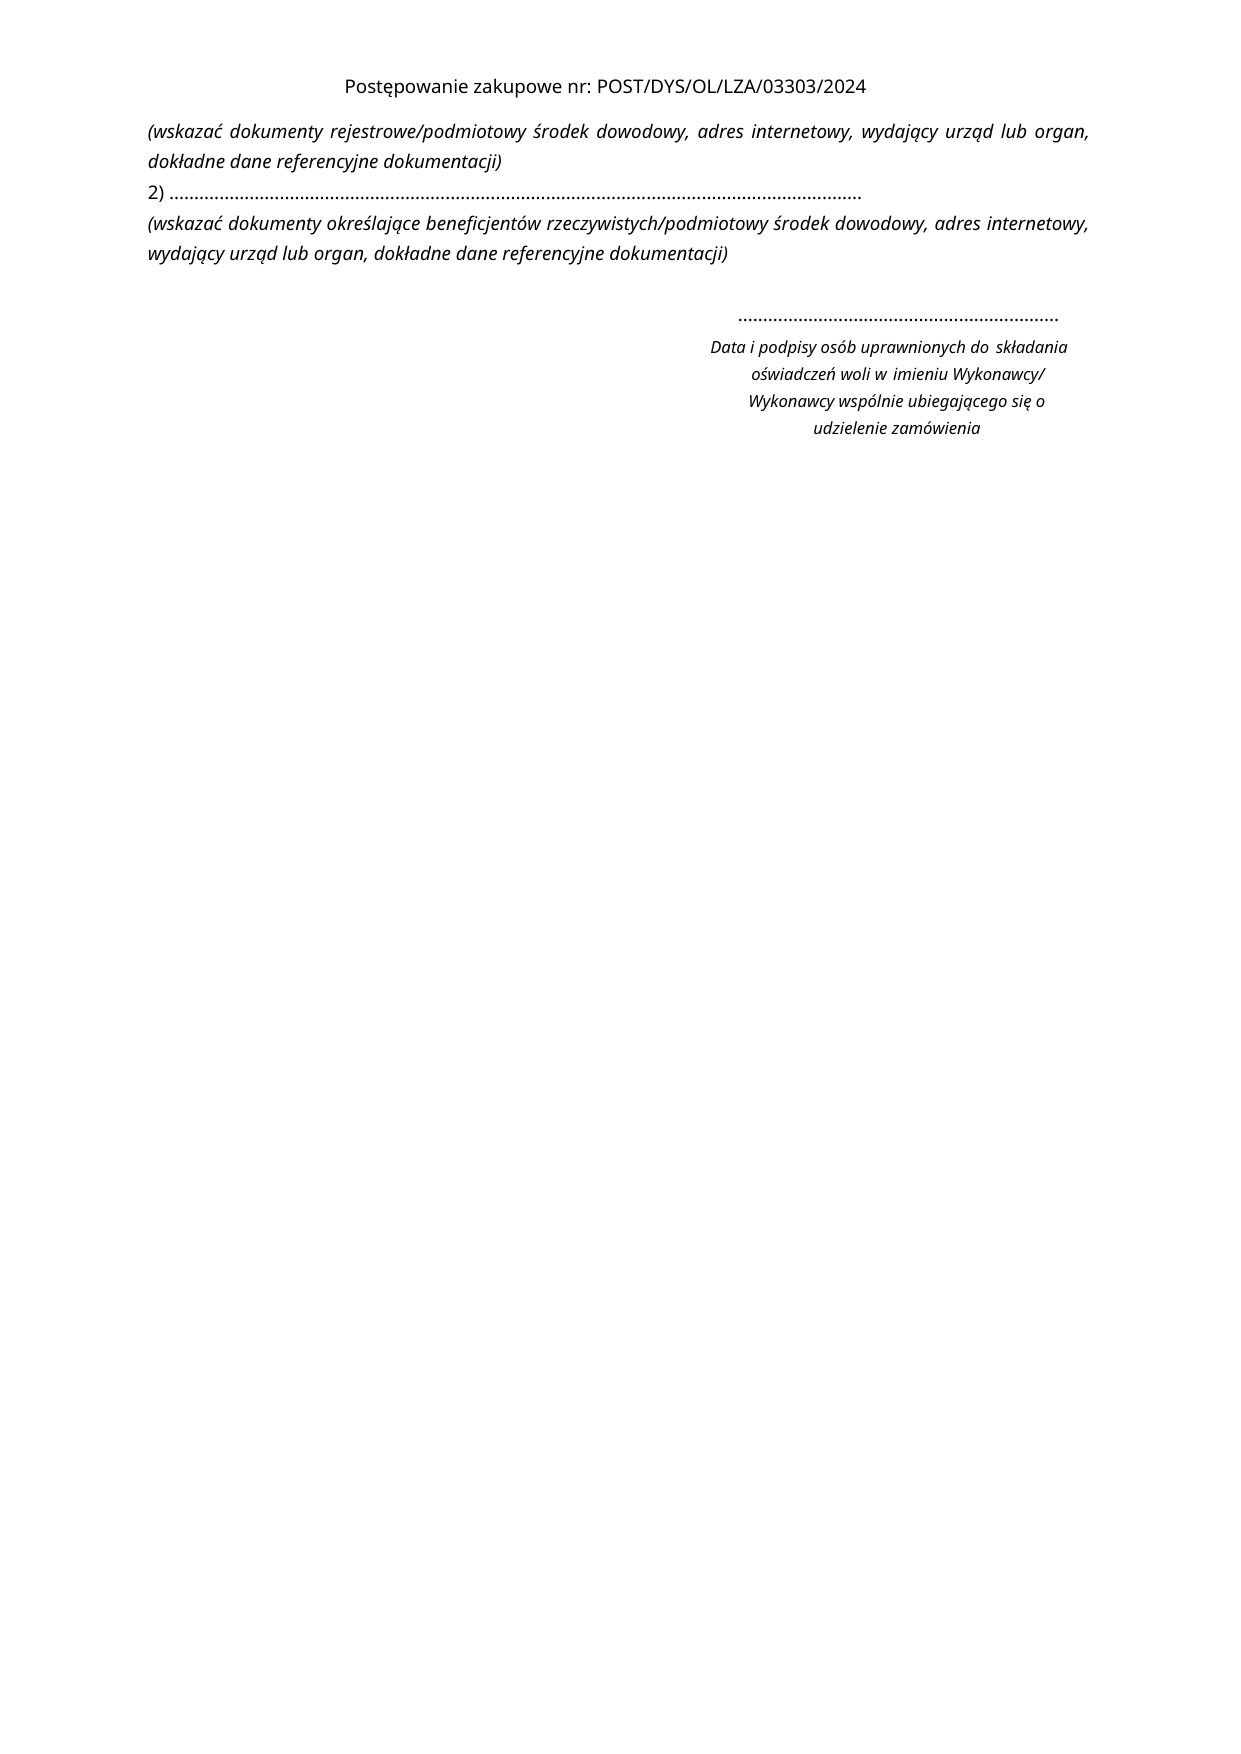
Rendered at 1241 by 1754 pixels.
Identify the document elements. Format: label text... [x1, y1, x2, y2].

text (wskazać dokumenty określające beneficjentów rzeczywistych/podmiotowy środek dowodowy, adres internetowy, wydający urząd lub organ, dokładne dane referencyjne dokumentacji) [148, 210, 1093, 266]
text ................................................................ [664, 302, 1196, 327]
text Data i podpisy osób uprawnionych do składania oświadczeń woli w imieniu Wykonawcy/ Wykonawcy wspólnie ubiegającego się o udzielenie zamówienia [694, 335, 1086, 439]
text 2) .......................................................................................................................................... [148, 179, 1093, 205]
text (wskazać dokumenty rejestrowe/podmiotowy środek dowodowy, adres internetowy, wydający urząd lub organ, dokładne dane referencyjne dokumentacji) [148, 118, 1093, 174]
